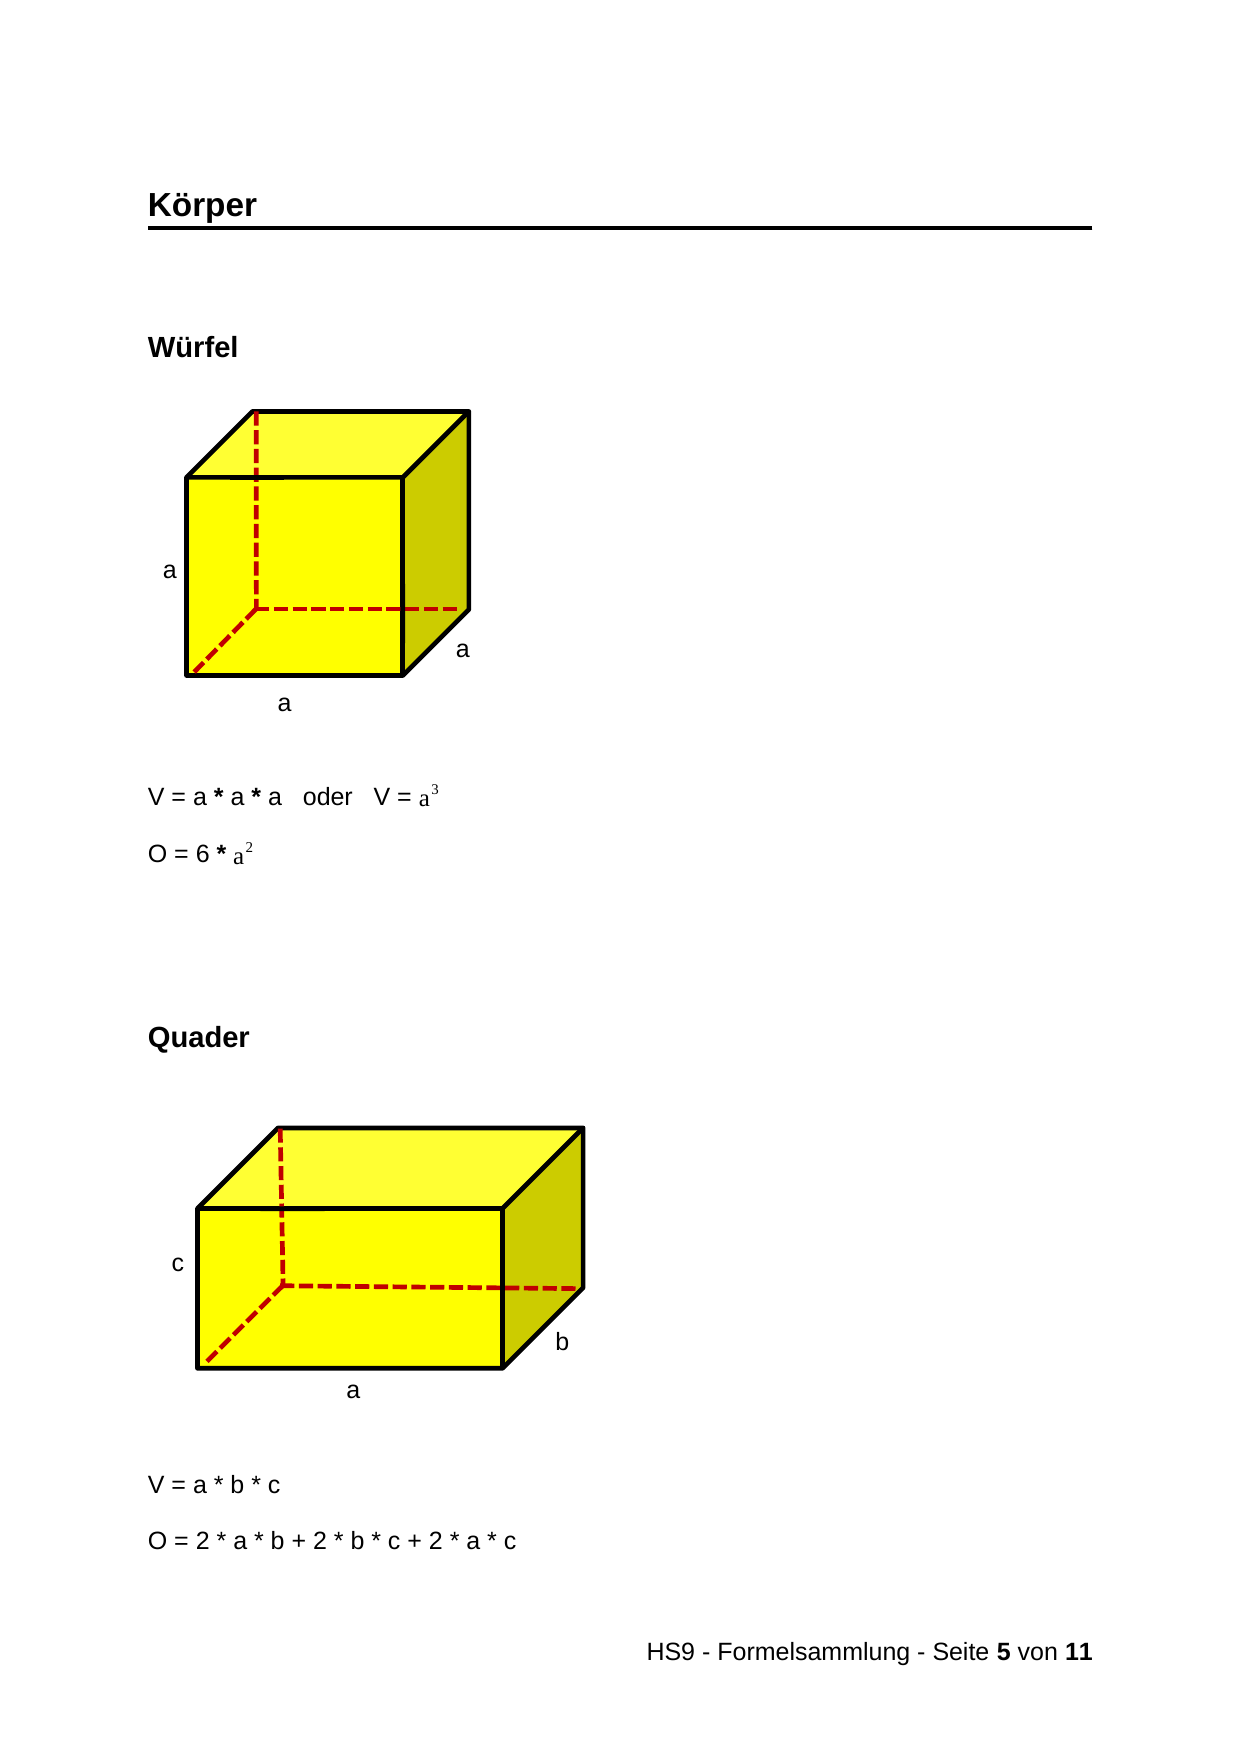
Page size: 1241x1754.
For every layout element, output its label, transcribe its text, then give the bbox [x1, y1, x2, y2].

subtitle Würfel [148, 330, 1092, 364]
text O = 2 * a * b + 2 * b * c + 2 * a * c [148, 1526, 1092, 1554]
text V = a * b * c [148, 1470, 1092, 1499]
subtitle Quader [148, 1020, 1092, 1054]
text V = a * a * a oder V = [148, 780, 1092, 811]
subtitle Körper [148, 185, 1092, 226]
text O = 6 * [148, 838, 1092, 869]
